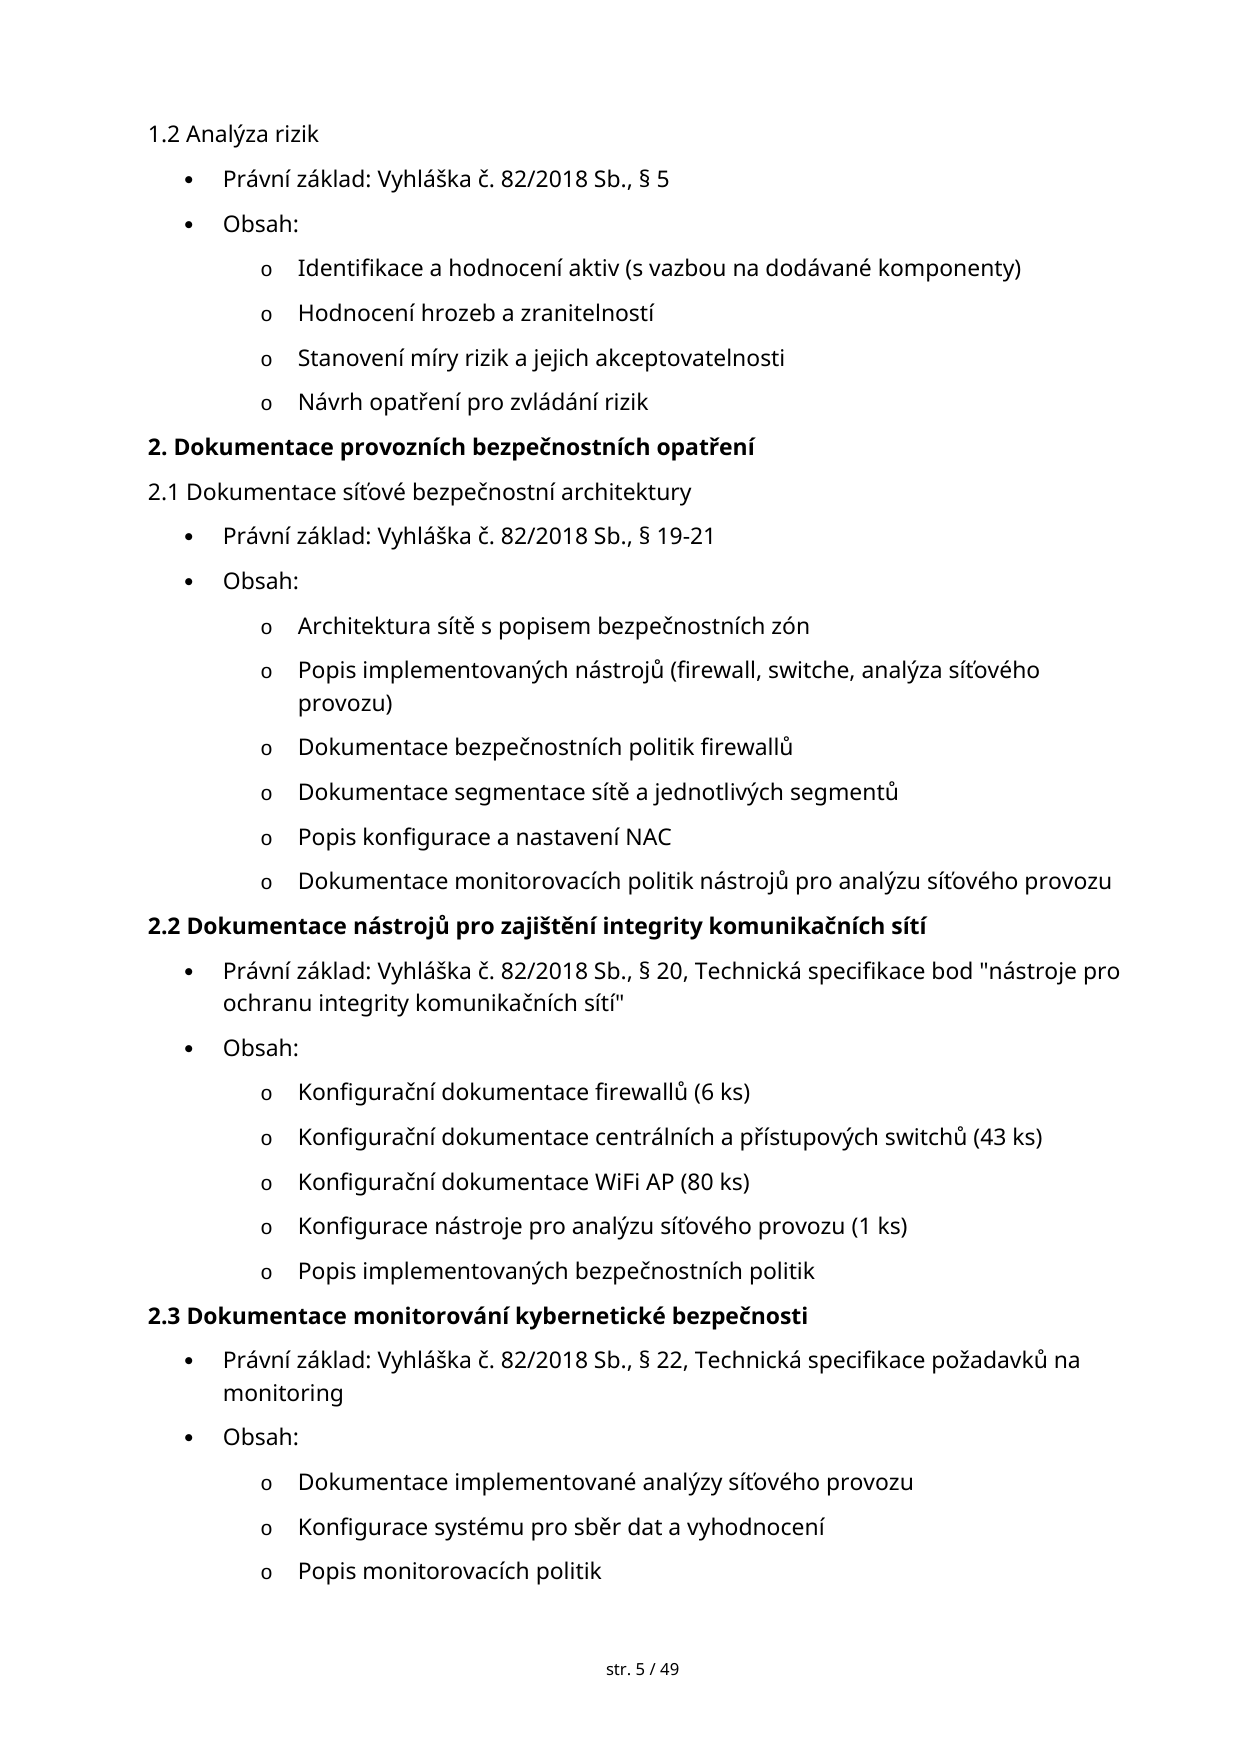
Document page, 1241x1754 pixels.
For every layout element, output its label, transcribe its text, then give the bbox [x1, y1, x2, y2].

list Obsah: [185, 207, 1137, 239]
text 2.3 Dokumentace monitorování kybernetické bezpečnosti [148, 1300, 1137, 1331]
list Právní základ: Vyhláška č. 82/2018 Sb., § 5 [185, 163, 1137, 194]
list Právní základ: Vyhláška č. 82/2018 Sb., § 19-21 [185, 520, 1137, 552]
list Konfigurace systému pro sběr dat a vyhodnocení [260, 1511, 1137, 1542]
list Architektura sítě s popisem bezpečnostních zón [260, 610, 1137, 641]
list Právní základ: Vyhláška č. 82/2018 Sb., § 20, Technická specifikace bod "nástroje pro ochranu integrity komunikačních sítí" [185, 955, 1137, 1018]
list Obsah: [185, 1032, 1137, 1063]
list Dokumentace bezpečnostních politik firewallů [260, 731, 1137, 762]
list Konfigurační dokumentace WiFi AP (80 ks) [260, 1166, 1137, 1197]
list Popis monitorovacích politik [260, 1555, 1137, 1587]
text 1.2 Analýza rizik [148, 118, 1137, 149]
text 2.1 Dokumentace síťové bezpečnostní architektury [148, 476, 1137, 507]
text 2. Dokumentace provozních bezpečnostních opatření [148, 431, 1137, 462]
list Konfigurační dokumentace firewallů (6 ks) [260, 1076, 1137, 1107]
list Popis implementovaných bezpečnostních politik [260, 1255, 1137, 1286]
list Popis konfigurace a nastavení NAC [260, 821, 1137, 852]
text 2.2 Dokumentace nástrojů pro zajištění integrity komunikačních sítí [148, 910, 1137, 941]
list Identifikace a hodnocení aktiv (s vazbou na dodávané komponenty) [260, 252, 1137, 283]
list Právní základ: Vyhláška č. 82/2018 Sb., § 22, Technická specifikace požadavků na monitoring [185, 1344, 1137, 1408]
list Dokumentace monitorovacích politik nástrojů pro analýzu síťového provozu [260, 865, 1137, 897]
list Obsah: [185, 565, 1137, 596]
list Dokumentace segmentace sítě a jednotlivých segmentů [260, 776, 1137, 807]
list Popis implementovaných nástrojů (firewall, switche, analýza síťového provozu) [260, 654, 1137, 718]
list Konfigurace nástroje pro analýzu síťového provozu (1 ks) [260, 1210, 1137, 1242]
list Hodnocení hrozeb a zranitelností [260, 297, 1137, 328]
list Konfigurační dokumentace centrálních a přístupových switchů (43 ks) [260, 1121, 1137, 1152]
list Obsah: [185, 1421, 1137, 1452]
list Dokumentace implementované analýzy síťového provozu [260, 1466, 1137, 1497]
list Stanovení míry rizik a jejich akceptovatelnosti [260, 342, 1137, 373]
list Návrh opatření pro zvládání rizik [260, 386, 1137, 417]
